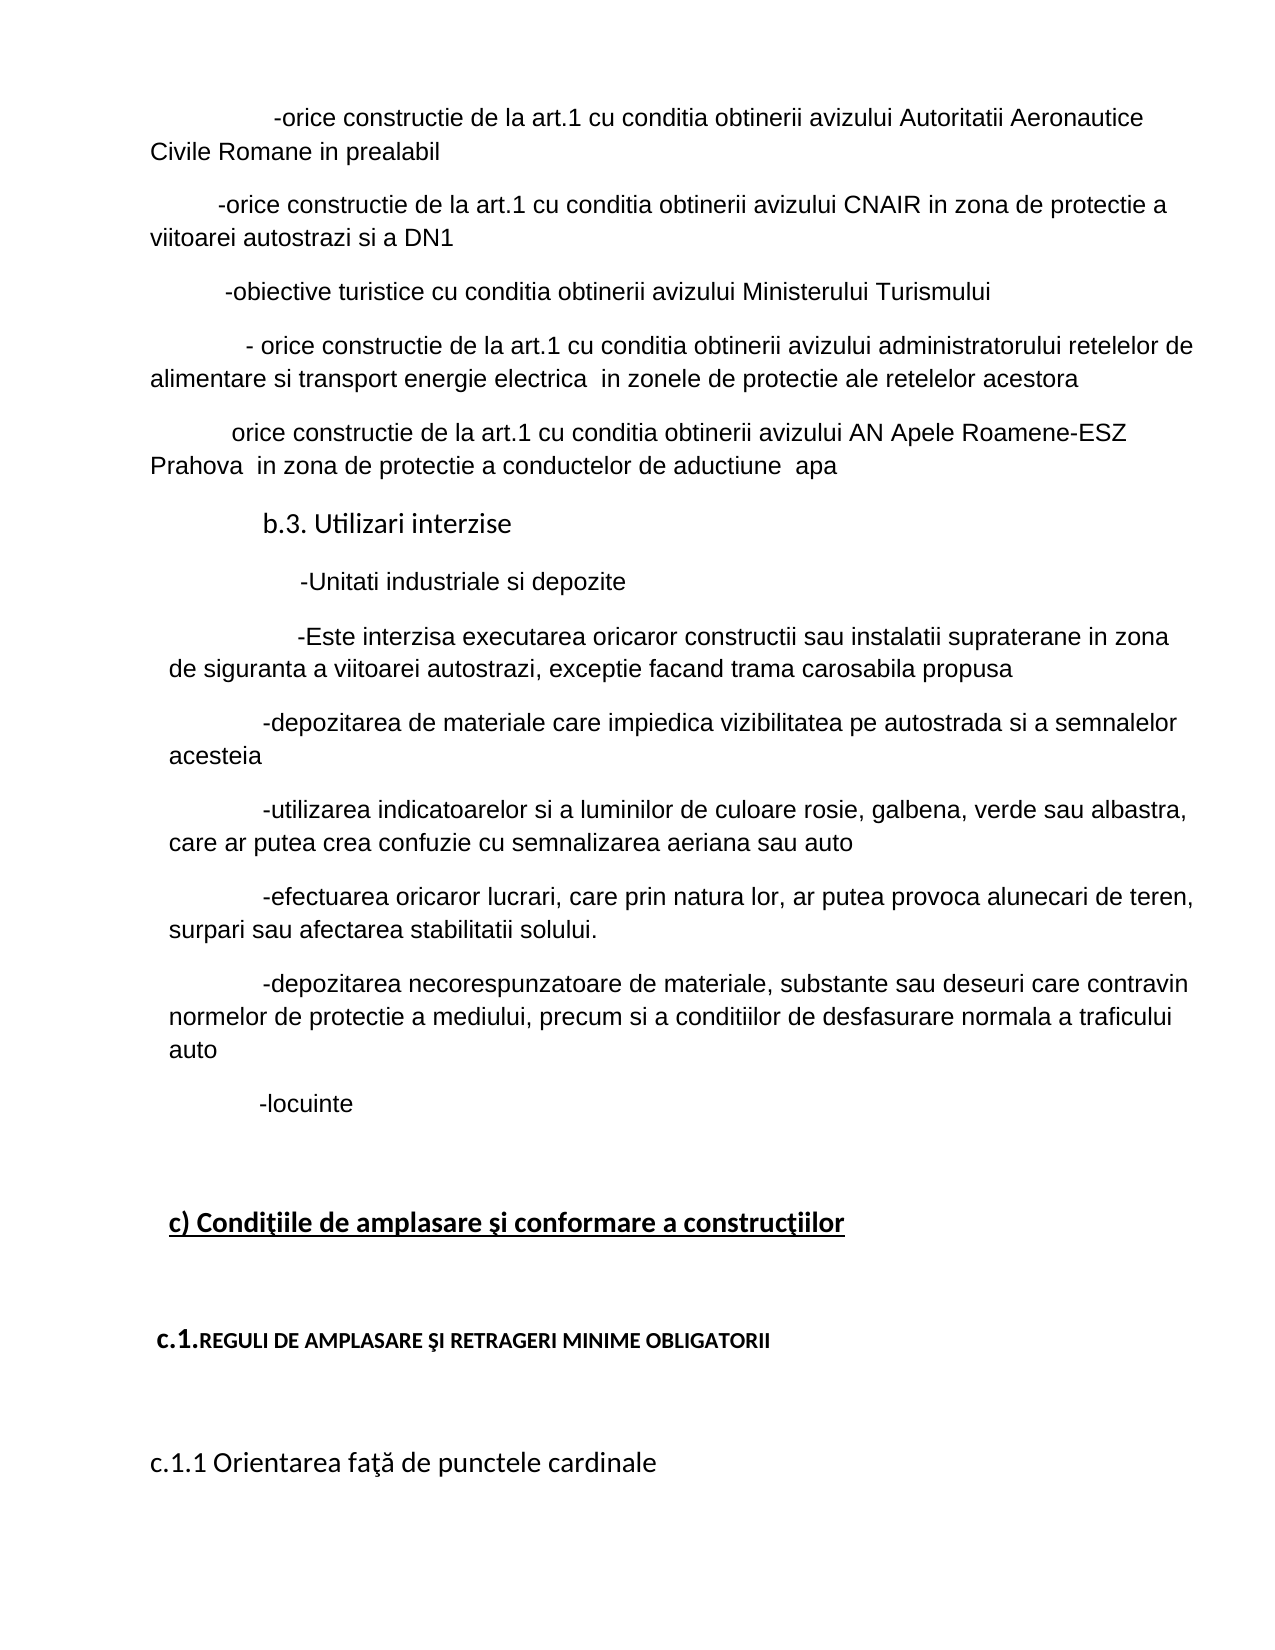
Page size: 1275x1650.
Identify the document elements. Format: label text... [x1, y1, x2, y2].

text -locuinte [169, 1089, 1196, 1118]
text -orice constructie de la art.1 cu conditia obtinerii avizului Autoritatii Aeronautice Civile Romane in prealabil [150, 103, 1196, 165]
text -utilizarea indicatoarelor si a luminilor de culoare rosie, galbena, verde sau albastra, care ar putea crea confuzie cu semnalizarea aeriana sau auto [169, 795, 1196, 857]
text -obiective turistice cu conditia obtinerii avizului Ministerului Turismului [150, 277, 1196, 306]
text c.1.REGULI DE AMPLASARE ŞI RETRAGERI MINIME OBLIGATORII [150, 1320, 1196, 1356]
text c.1.1 Orientarea faţă de punctele cardinale [150, 1444, 1196, 1479]
text c) Condiţiile de amplasare şi conformare a construcţiilor [169, 1204, 1196, 1240]
text orice constructie de la art.1 cu conditia obtinerii avizului AN Apele Roamene-ESZ Prahova in zona de protectie a conductelor de aductiune apa [150, 418, 1196, 480]
text b.3. Utilizari interzise [169, 505, 1196, 540]
text -depozitarea de materiale care impiedica vizibilitatea pe autostrada si a semnalelor acesteia [169, 708, 1196, 770]
text -Unitati industriale si depozite [169, 567, 1196, 595]
text - orice constructie de la art.1 cu conditia obtinerii avizului administratorului retelelor de alimentare si transport energie electrica in zonele de protectie ale retelelor acestora [150, 331, 1196, 393]
text -depozitarea necorespunzatoare de materiale, substante sau deseuri care contravin normelor de protectie a mediului, precum si a conditiilor de desfasurare normala a traficului auto [169, 969, 1196, 1064]
text -orice constructie de la art.1 cu conditia obtinerii avizului CNAIR in zona de protectie a viitoarei autostrazi si a DN1 [150, 190, 1196, 252]
text -Este interzisa executarea oricaror constructii sau instalatii supraterane in zona de siguranta a viitoarei autostrazi, exceptie facand trama carosabila propusa [169, 621, 1196, 683]
text -efectuarea oricaror lucrari, care prin natura lor, ar putea provoca alunecari de teren, surpari sau afectarea stabilitatii solului. [169, 882, 1196, 944]
